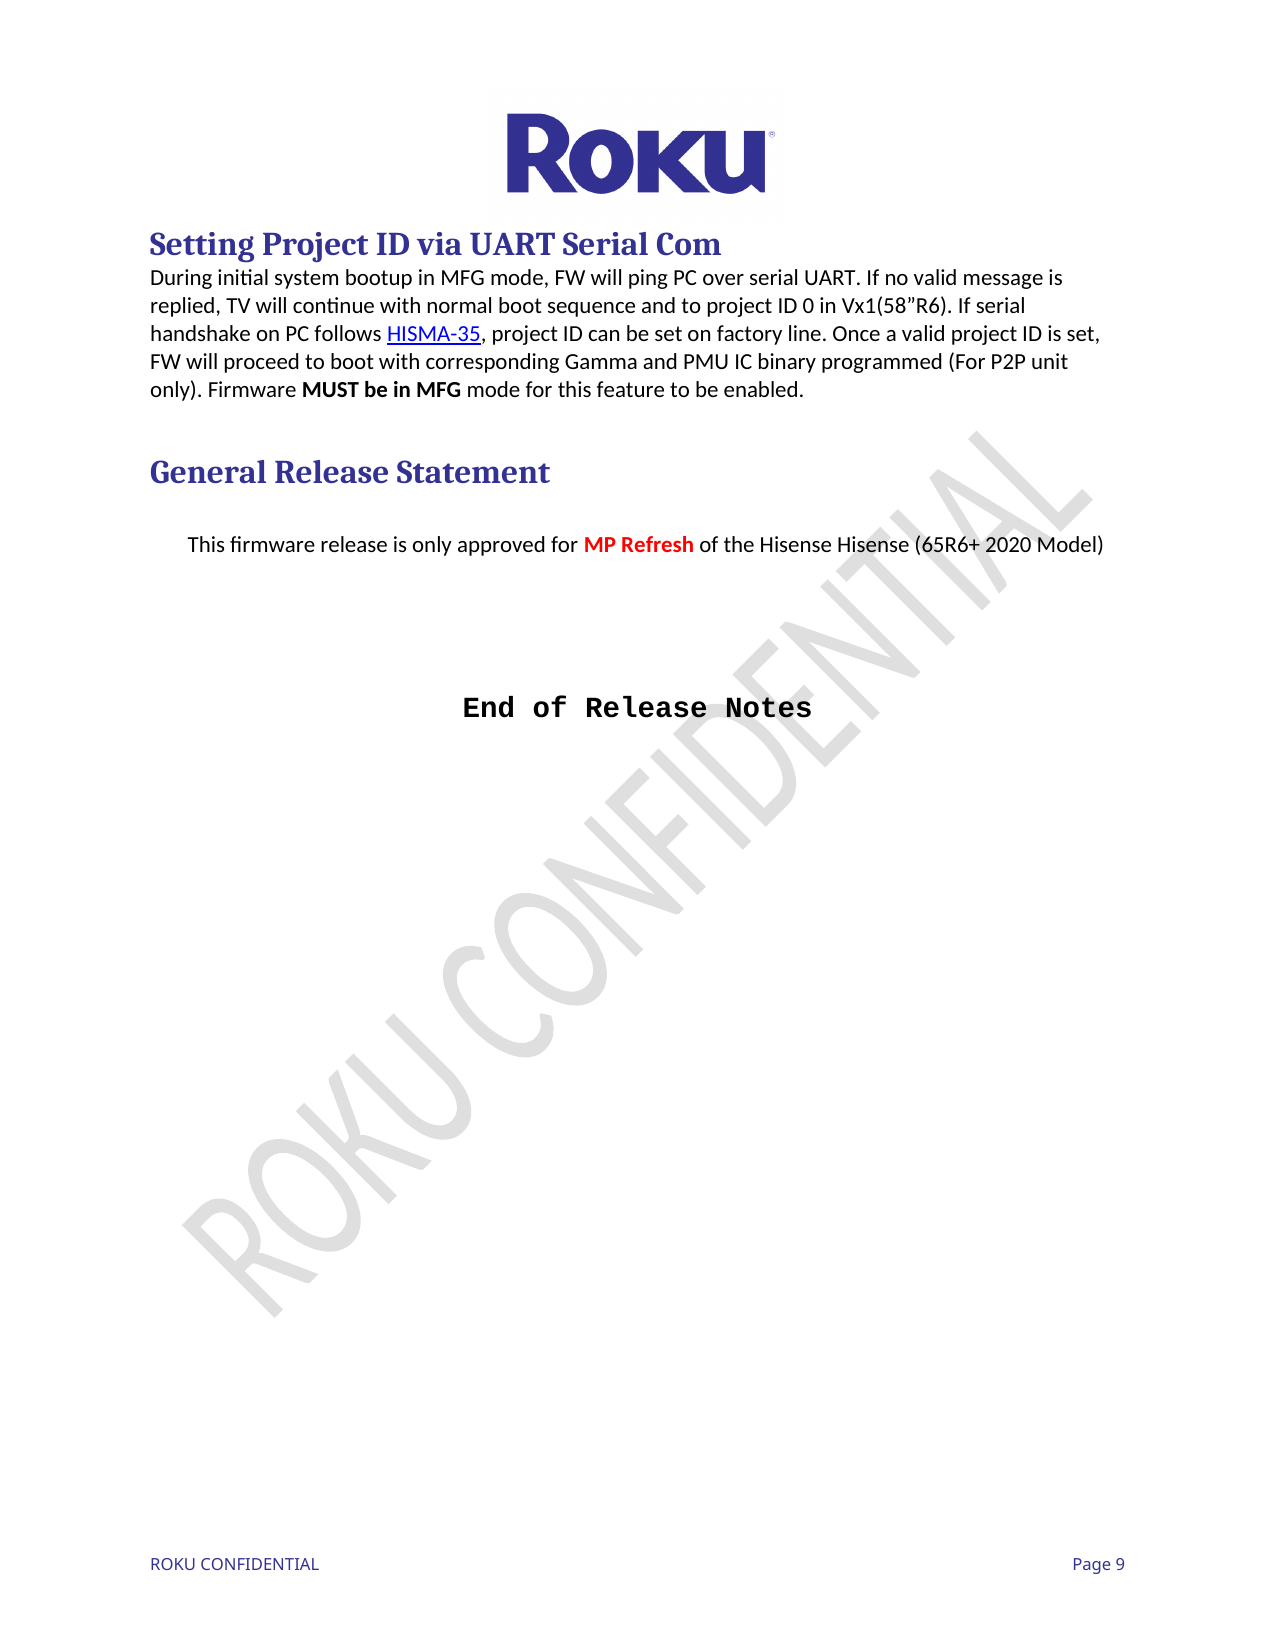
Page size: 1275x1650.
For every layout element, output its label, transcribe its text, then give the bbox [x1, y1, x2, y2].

text Setting Project ID via UART Serial Com [150, 225, 1125, 263]
picture [483, 87, 792, 225]
text During initial system bootup in MFG mode, FW will ping PC over serial UART. If no valid message is replied, TV will continue with normal boot sequence and to project ID 0 in Vx1(58”R6). If serial handshake on PC follows HISMA-35, project ID can be set on factory line. Once a valid project ID is set, FW will proceed to boot with corresponding Gamma and PMU IC binary programmed (For P2P unit only). Firmware MUST be in MFG mode for this feature to be enabled. [150, 263, 1125, 403]
text General Release Statement [150, 453, 1125, 492]
text End of Release Notes [150, 693, 1125, 726]
text This firmware release is only approved for MP Refresh of the Hisense Hisense (65R6+ 2020 Model) [150, 531, 1125, 559]
